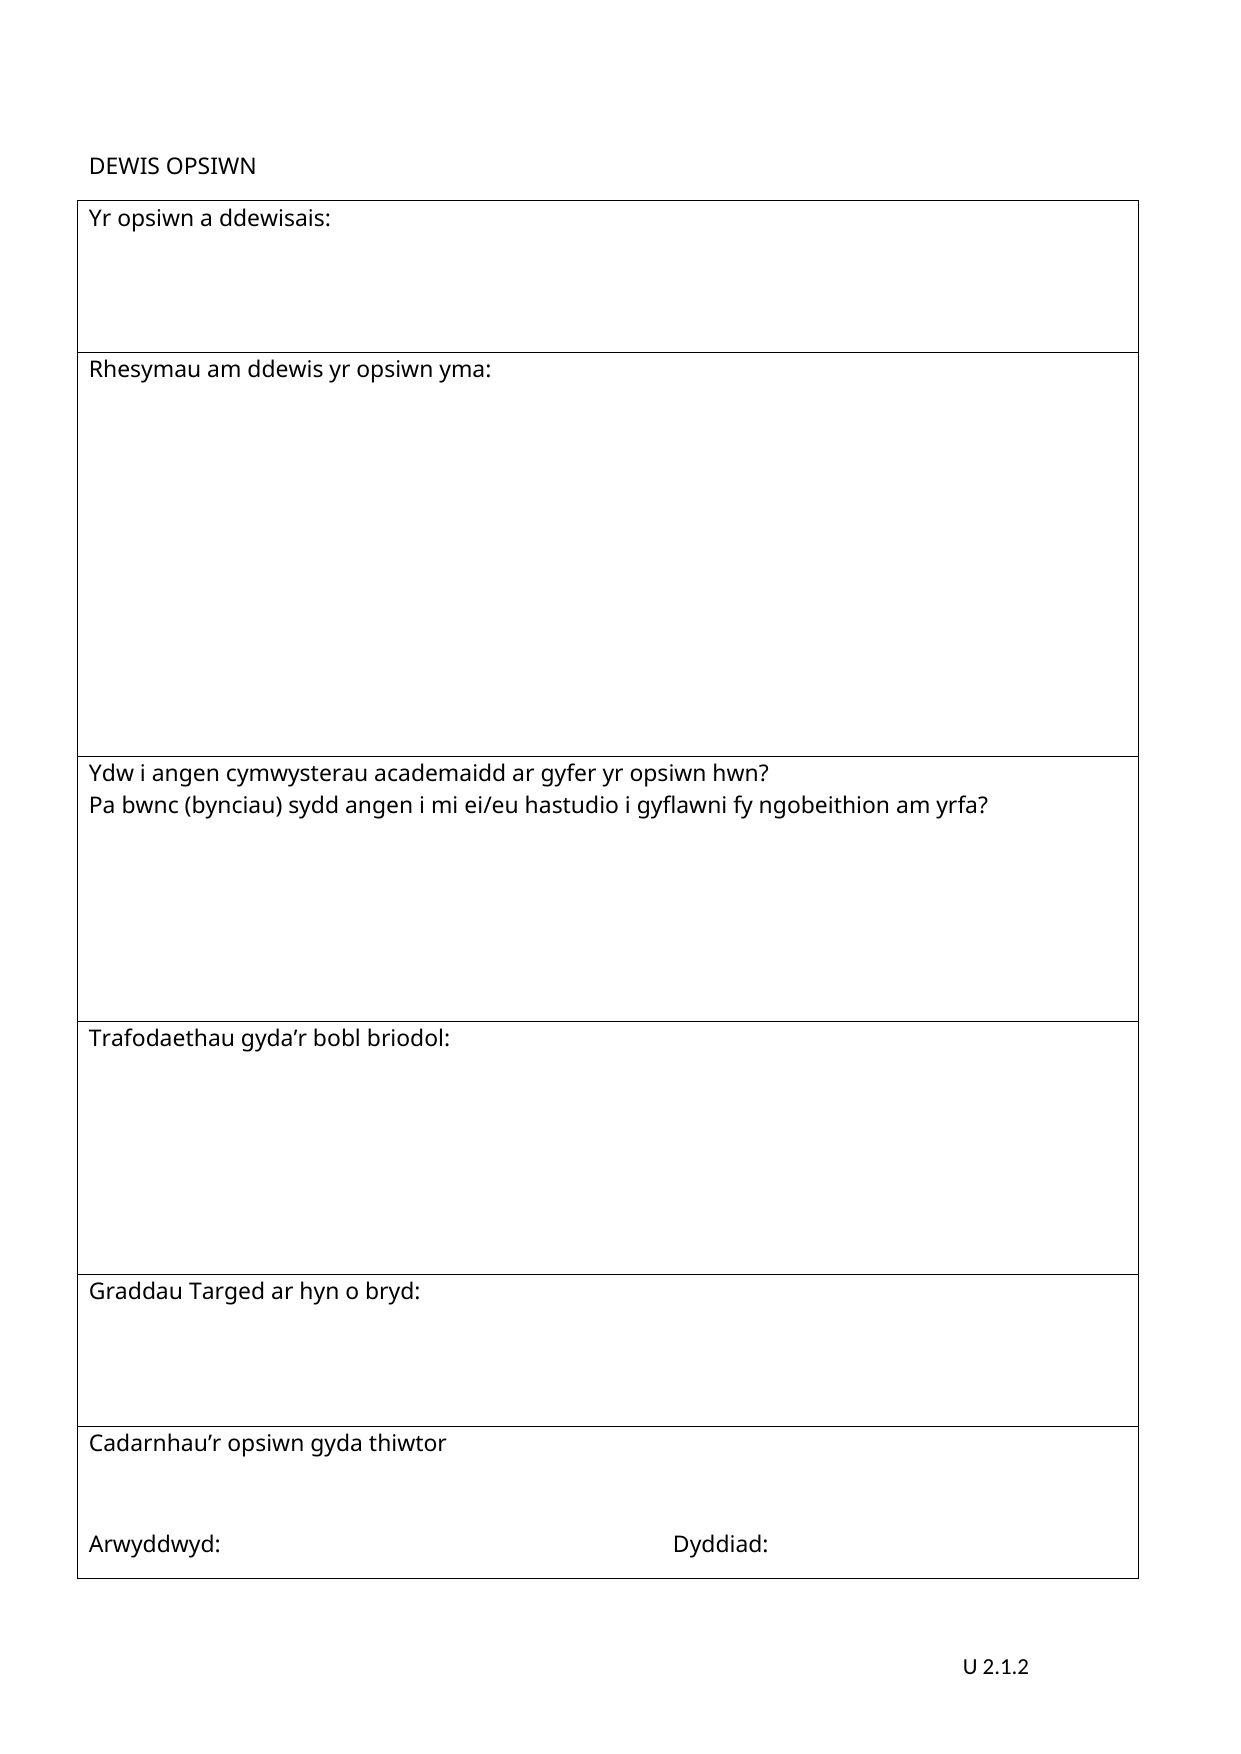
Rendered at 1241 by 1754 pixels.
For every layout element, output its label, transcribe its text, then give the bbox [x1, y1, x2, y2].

table_header Yr opsiwn a ddewisais: [78, 201, 1138, 352]
table_cell Ydw i angen cymwysterau academaidd ar gyfer yr opsiwn hwn? Pa bwnc (bynciau) sydd angen i mi ei/eu hastudio i gyflawni fy ngobeithion am yrfa? [78, 757, 1138, 1021]
table_cell Rhesymau am ddewis yr opsiwn yma: [78, 353, 1138, 756]
table_cell Cadarnhau’r opsiwn gyda thiwtor Arwyddwyd: Dyddiad: [78, 1427, 1138, 1577]
table_cell Trafodaethau gyda’r bobl briodol: [78, 1022, 1138, 1274]
text DEWIS OPSIWN [89, 150, 1181, 181]
table_cell Graddau Targed ar hyn o bryd: [78, 1275, 1138, 1426]
